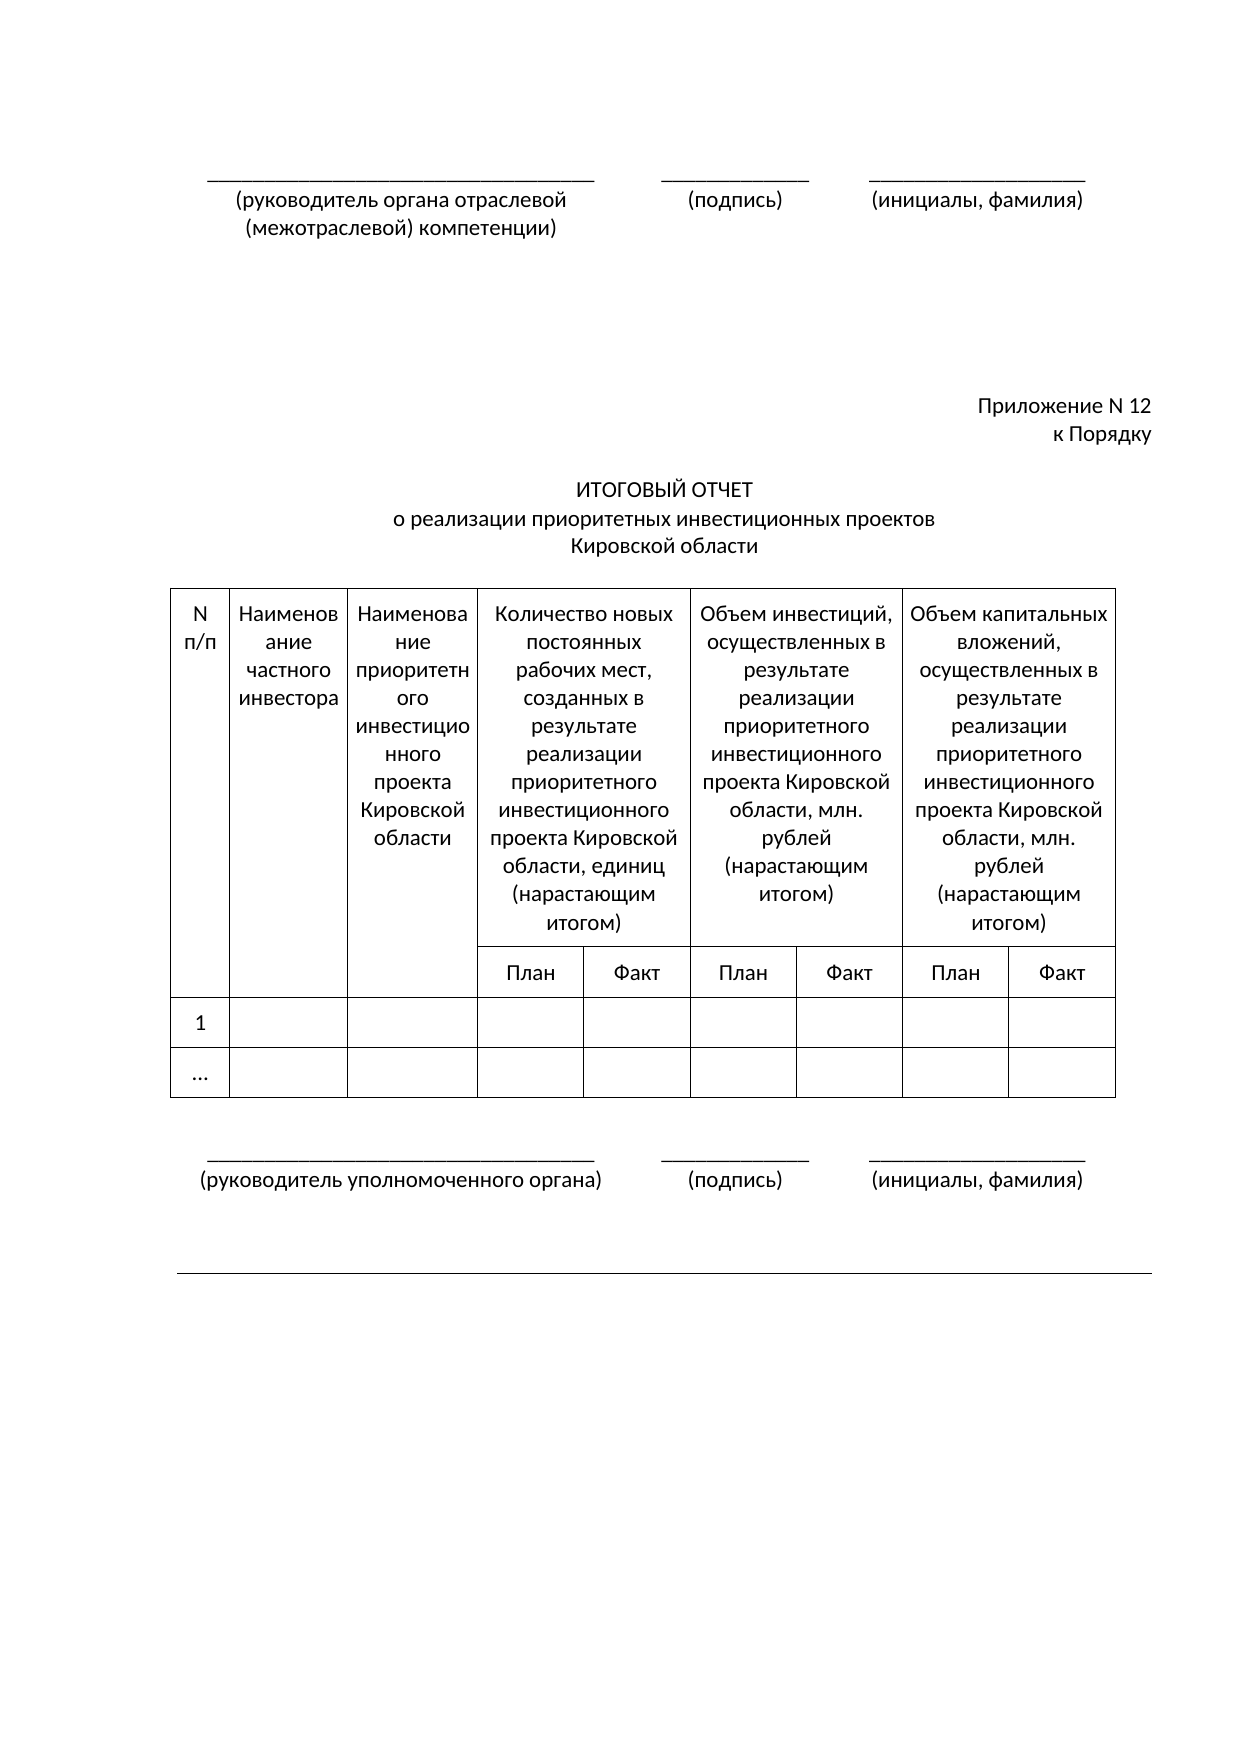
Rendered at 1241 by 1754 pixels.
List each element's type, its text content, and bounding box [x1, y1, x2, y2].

table_cell [691, 1048, 796, 1097]
table_cell [230, 1048, 347, 1097]
table_cell [348, 1048, 477, 1097]
text Приложение N 12 [177, 392, 1152, 419]
table_header __________________________________ (руководитель органа отраслевой (межотраслевой) компетенции) [171, 146, 631, 251]
table_cell [230, 998, 347, 1047]
table_cell [478, 1048, 583, 1097]
table_cell [691, 998, 796, 1047]
table_cell [1009, 1048, 1115, 1097]
table_header ___________________ (инициалы, фамилия) [839, 1126, 1116, 1203]
table_cell 1 [171, 998, 229, 1047]
table_header Объем инвестиций, осуществленных в результате реализации приоритетного инвестиционного проекта Кировской области, млн. рублей (нарастающим итогом) [691, 589, 902, 946]
text о реализации приоритетных инвестиционных проектов [177, 504, 1152, 532]
table_cell Факт [1009, 947, 1115, 997]
table_cell [478, 998, 583, 1047]
table_cell ... [171, 1048, 229, 1097]
table_cell [1009, 998, 1115, 1047]
table_cell Факт [797, 947, 902, 997]
table_cell Факт [584, 947, 690, 997]
table_cell План [903, 947, 1008, 997]
table_header ___________________ (инициалы, фамилия) [839, 146, 1116, 251]
table_cell [584, 1048, 690, 1097]
text ИТОГОВЫЙ ОТЧЕТ [177, 476, 1152, 504]
table_header N п/п [171, 589, 229, 997]
table_cell [584, 998, 690, 1047]
table_cell [797, 1048, 902, 1097]
table_header Наименование приоритетного инвестиционного проекта Кировской области [348, 589, 477, 997]
text Кировской области [177, 532, 1152, 560]
table_cell [797, 998, 902, 1047]
table_header Объем капитальных вложений, осуществленных в результате реализации приоритетного инвестиционного проекта Кировской области, млн. рублей (нарастающим итогом) [903, 589, 1115, 946]
table_header _____________ (подпись) [631, 1126, 839, 1203]
table_cell [903, 1048, 1008, 1097]
table_header __________________________________ (руководитель уполномоченного органа) [171, 1126, 631, 1203]
text к Порядку [177, 419, 1152, 448]
table_header Наименование частного инвестора [230, 589, 347, 997]
table_cell План [691, 947, 796, 997]
table_cell [348, 998, 477, 1047]
table_cell План [478, 947, 583, 997]
table_header _____________ (подпись) [631, 146, 839, 251]
table_header Количество новых постоянных рабочих мест, созданных в результате реализации приоритетного инвестиционного проекта Кировской области, единиц (нарастающим итогом) [478, 589, 690, 946]
table_cell [903, 998, 1008, 1047]
